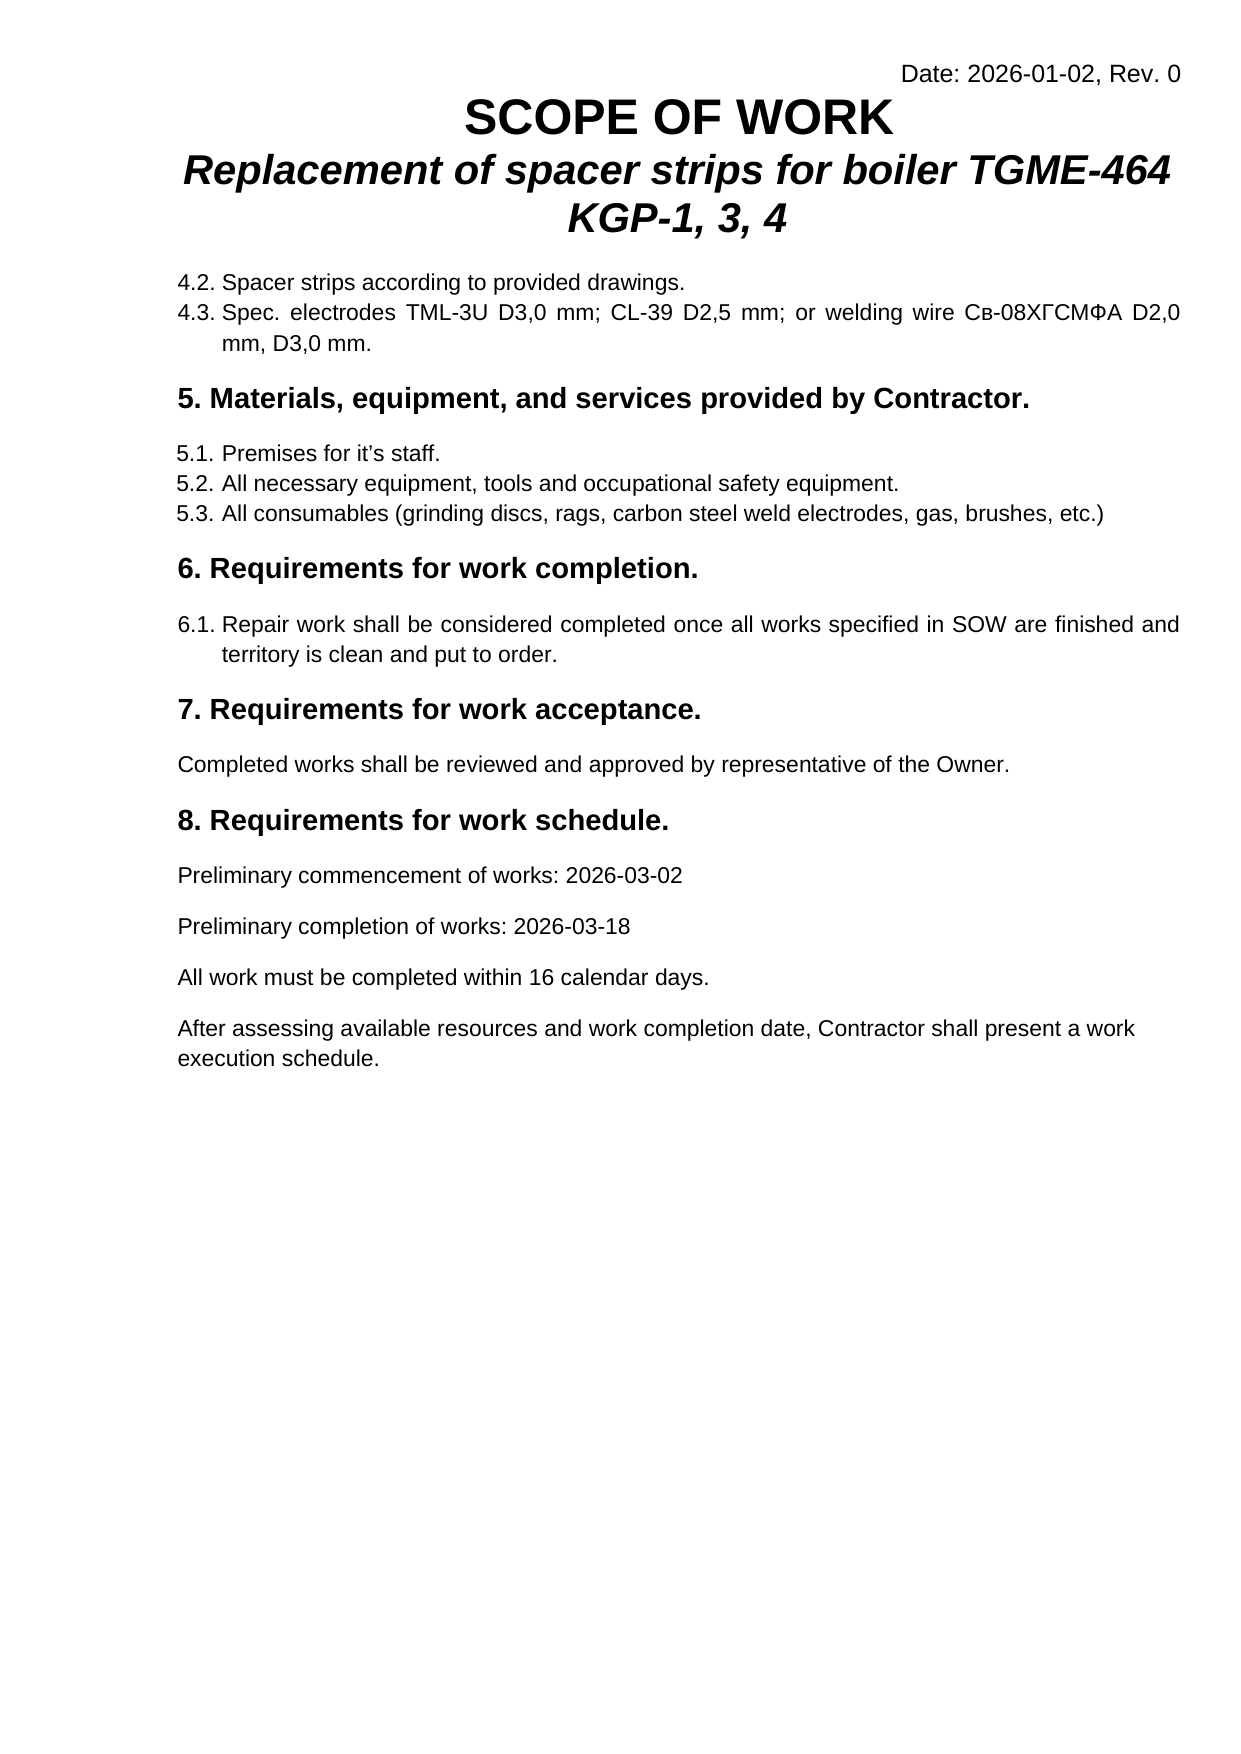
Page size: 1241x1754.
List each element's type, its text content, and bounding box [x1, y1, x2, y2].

text 6. Requirements for work completion. [177, 551, 1181, 585]
text After assessing available resources and work completion date, Contractor shall present a work execution schedule. [177, 1015, 1181, 1072]
text 5. Materials, equipment, and services provided by Contractor. [177, 381, 1181, 414]
list All necessary equipment, tools and occupational safety equipment. [176, 470, 1181, 497]
list Spec. electrodes TML-3U D3,0 mm; CL-39 D2,5 mm; or welding wire Св-08ХГСМФА D2,0 mm, D3,0 mm. [177, 299, 1181, 356]
list Spacer strips according to provided drawings. [177, 269, 1181, 296]
text Preliminary completion of works: 2026-03-18 [177, 913, 1181, 939]
text Completed works shall be reviewed and approved by representative of the Owner. [177, 751, 1181, 778]
text All work must be completed within 16 calendar days. [177, 964, 1181, 990]
text 7. Requirements for work acceptance. [177, 692, 1181, 726]
text 8. Requirements for work schedule. [177, 802, 1181, 836]
list Repair work shall be considered completed once all works specified in SOW are finished and territory is clean and put to order. [177, 611, 1181, 667]
text Preliminary commencement of works: 2026-03-02 [177, 862, 1181, 888]
list All consumables (grinding discs, rags, carbon steel weld electrodes, gas, brushes, etc.) [176, 500, 1181, 527]
list Premises for it’s staff. [176, 440, 1181, 466]
